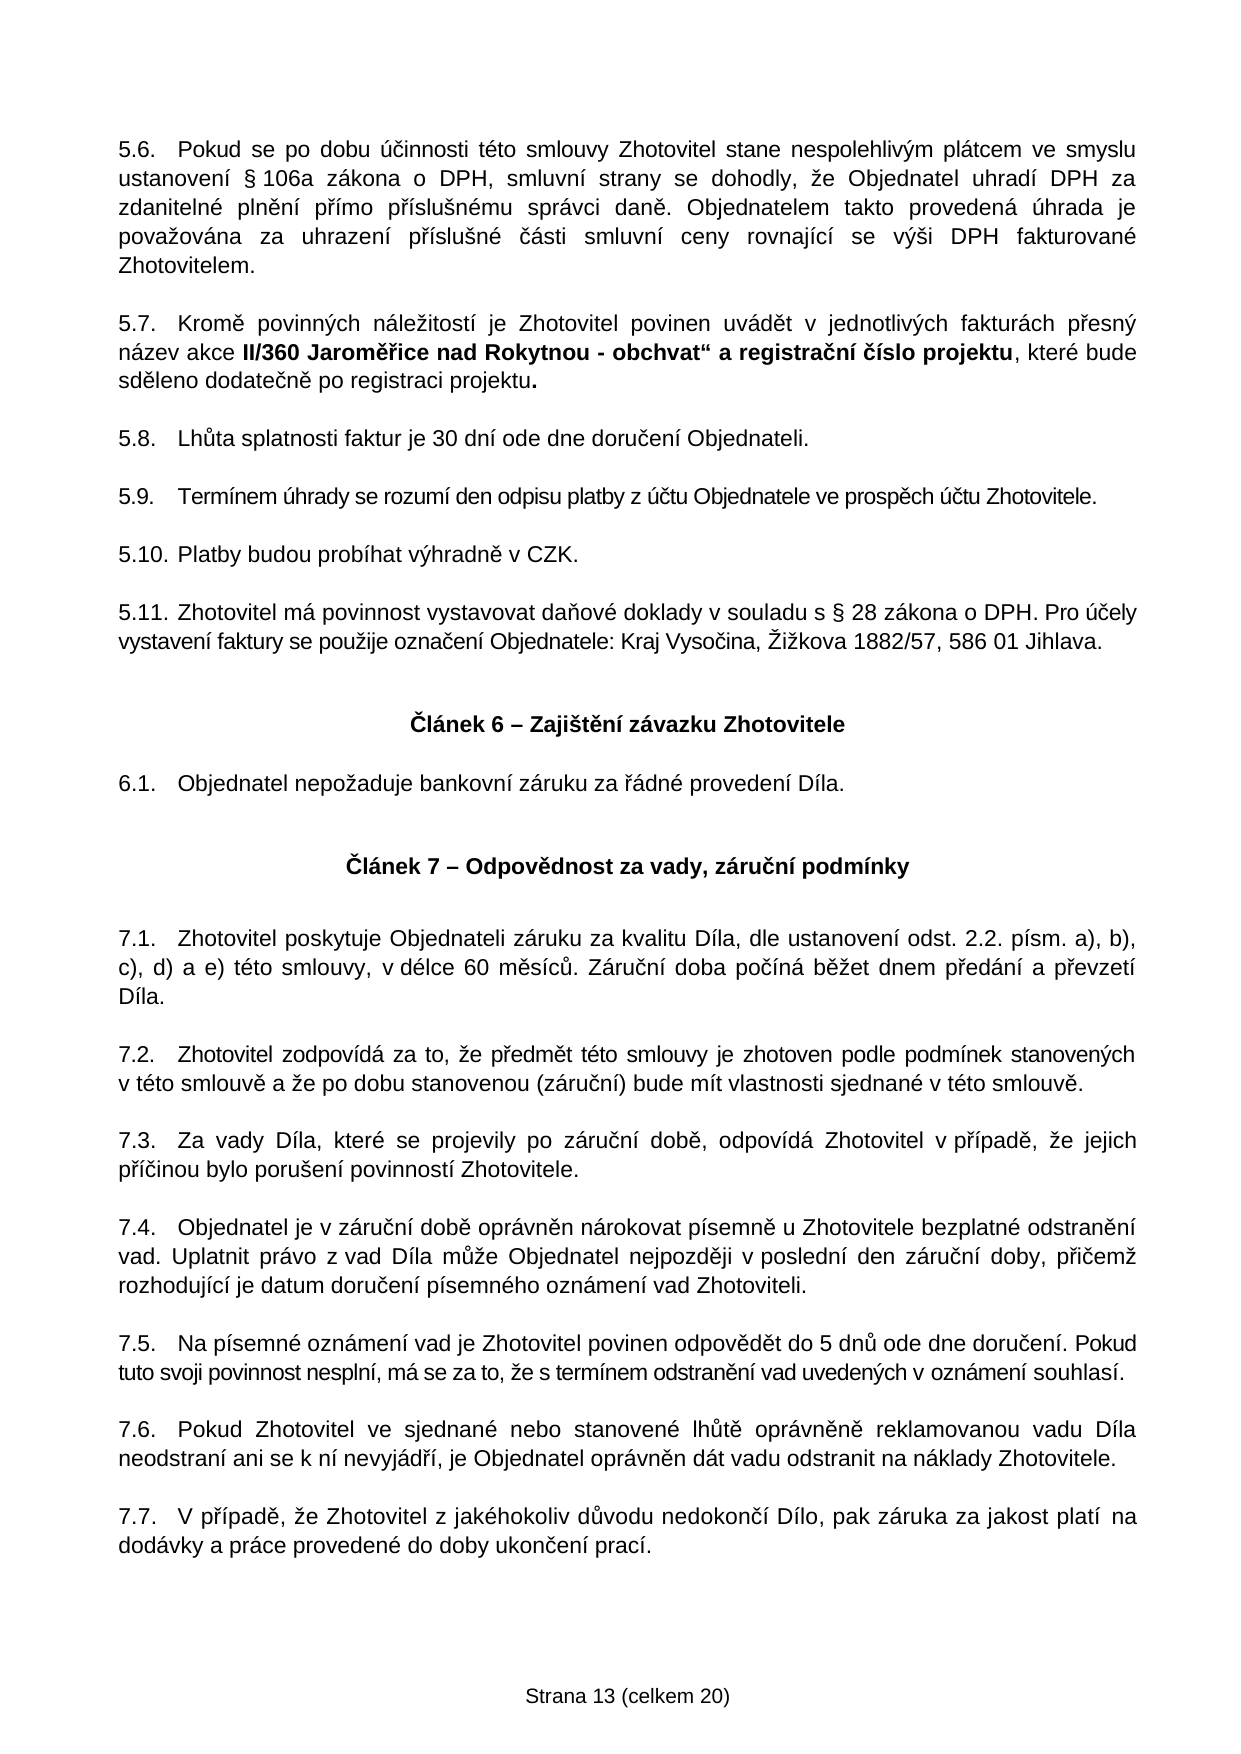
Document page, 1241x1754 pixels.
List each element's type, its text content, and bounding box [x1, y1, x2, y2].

list Na písemné oznámení vad je Zhotovitel povinen odpovědět do 5 dnů ode dne doručení. Pokud tuto svoji povinnost nesplní, má se za to, že s termínem odstranění vad uvedených v oznámení souhlasí. [118, 1329, 1137, 1385]
list Lhůta splatnosti faktur je 30 dní ode dne doručení Objednateli. [118, 425, 1137, 452]
list Objednatel je v záruční době oprávněn nárokovat písemně u Zhotovitele bezplatné odstranění vad. Uplatnit právo z vad Díla může Objednatel nejpozději v poslední den záruční doby, přičemž rozhodující je datum doručení písemného oznámení vad Zhotoviteli. [118, 1214, 1137, 1298]
list Pokud Zhotovitel ve sjednané nebo stanovené lhůtě oprávněně reklamovanou vadu Díla neodstraní ani se k ní nevyjádří, je Objednatel oprávněn dát vadu odstranit na náklady Zhotovitele. [118, 1416, 1137, 1472]
list Zhotovitel má povinnost vystavovat daňové doklady v souladu s § 28 zákona o DPH. Pro účely vystavení faktury se použije označení Objednatele: Kraj Vysočina, Žižkova 1882/57, 586 01 Jihlava. [118, 599, 1137, 654]
list Zhotovitel poskytuje Objednateli záruku za kvalitu Díla, dle ustanovení odst. 2.2. písm. a), b), c), d) a e) této smlouvy, v délce 60 měsíců. Záruční doba počíná běžet dnem předání a převzetí Díla. [118, 925, 1137, 1009]
text Článek 7 – Odpovědnost za vady, záruční podmínky [118, 853, 1137, 879]
text Článek 6 – Zajištění závazku Zhotovitele [118, 711, 1137, 737]
list Zhotovitel zodpovídá za to, že předmět této smlouvy je zhotoven podle podmínek stanovených v této smlouvě a že po dobu stanovenou (záruční) bude mít vlastnosti sjednané v této smlouvě. [118, 1041, 1137, 1096]
list V případě, že Zhotovitel z jakéhokoliv důvodu nedokončí Dílo, pak záruka za jakost platí na dodávky a práce provedené do doby ukončení prací. [118, 1503, 1137, 1558]
list Termínem úhrady se rozumí den odpisu platby z účtu Objednatele ve prospěch účtu Zhotovitele. [118, 483, 1137, 510]
list Za vady Díla, které se projevily po záruční době, odpovídá Zhotovitel v případě, že jejich příčinou bylo porušení povinností Zhotovitele. [118, 1127, 1137, 1183]
text 6.1. Objednatel nepožaduje bankovní záruku za řádné provedení Díla. [118, 770, 1137, 797]
list Platby budou probíhat výhradně v CZK. [118, 541, 1137, 568]
list Kromě povinných náležitostí je Zhotovitel povinen uvádět v jednotlivých fakturách přesný název akce II/360 Jaroměřice nad Rokytnou - obchvat“ a registrační číslo projektu, které bude sděleno dodatečně po registraci projektu. [118, 309, 1137, 394]
list Pokud se po dobu účinnosti této smlouvy Zhotovitel stane nespolehlivým plátcem ve smyslu ustanovení § 106a zákona o DPH, smluvní strany se dohodly, že Objednatel uhradí DPH za zdanitelné plnění přímo příslušnému správci daně. Objednatelem takto provedená úhrada je považována za uhrazení příslušné části smluvní ceny rovnající se výši DPH fakturované Zhotovitelem. [118, 136, 1137, 278]
